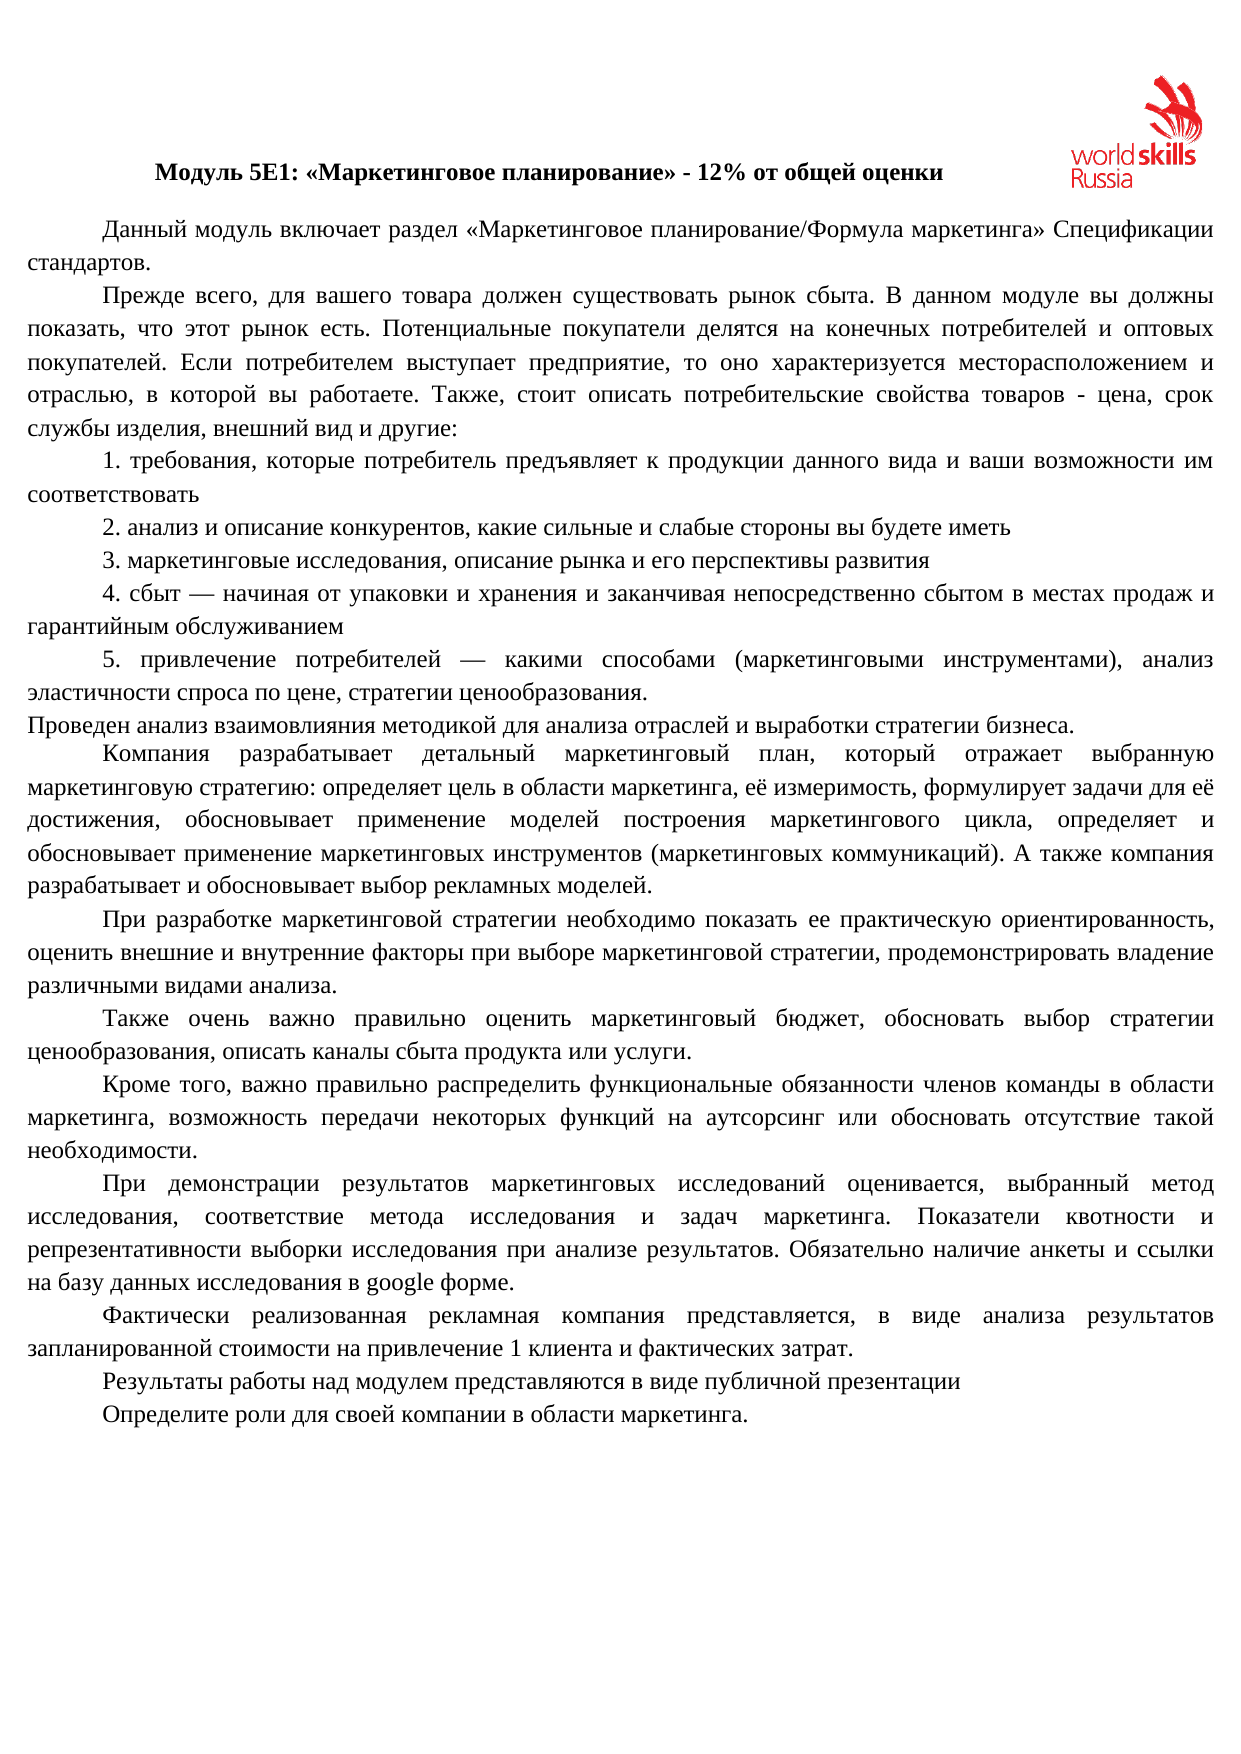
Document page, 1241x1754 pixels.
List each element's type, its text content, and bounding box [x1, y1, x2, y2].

text Фактически реализованная рекламная компания представляется, в виде анализа результатов запланированной стоимости на привлечение 1 клиента и фактических затрат. [27, 1300, 1215, 1362]
text Также очень важно правильно оценить маркетинговый бюджет, обосновать выбор стратегии ценообразования, описать каналы сбыта продукта или услуги. [27, 1003, 1215, 1064]
text 3. маркетинговые исследования, описание рынка и его перспективы развития [27, 545, 1215, 573]
subtitle Модуль 5E1: «Маркетинговое планирование» - 12% от общей оценки [27, 157, 1215, 186]
text 1. требования, которые потребитель предъявляет к продукции данного вида и ваши возможности им соответствовать [27, 446, 1215, 507]
text Компания разрабатывает детальный маркетинговый план, который отражает выбранную маркетинговую стратегию: определяет цель в области маркетинга, её измеримость, формулирует задачи для её достижения, обосновывает применение моделей построения маркетингового цикла, определяет и обосновывает применение маркетинговых инструментов (маркетинговых коммуникаций). А также компания разрабатывает и обосновывает выбор рекламных моделей. [27, 738, 1215, 899]
text При демонстрации результатов маркетинговых исследований оценивается, выбранный метод исследования, соответствие метода исследования и задач маркетинга. Показатели квотности и репрезентативности выборки исследования при анализе результатов. Обязательно наличие анкеты и ссылки на базу данных исследования в google форме. [27, 1168, 1215, 1296]
text Кроме того, важно правильно распределить функциональные обязанности членов команды в области маркетинга, возможность передачи некоторых функций на аутсорсинг или обосновать отсутствие такой необходимости. [27, 1069, 1215, 1163]
text При разработке маркетинговой стратегии необходимо показать ее практическую ориентированность, оценить внешние и внутренние факторы при выборе маркетинговой стратегии, продемонстрировать владение различными видами анализа. [27, 904, 1215, 998]
text Данный модуль включает раздел «Маркетинговое планирование/Формула маркетинга» Спецификации стандартов. [27, 214, 1215, 276]
text 4. сбыт — начиная от упаковки и хранения и заканчивая непосредственно сбытом в местах продаж и гарантийным обслуживанием [27, 578, 1215, 639]
text Проведен анализ взаимовлияния методикой для анализа отраслей и выработки стратегии бизнеса. [27, 710, 1215, 738]
text Определите роли для своей компании в области маркетинга. [27, 1399, 1215, 1428]
text Результаты работы над модулем представляются в виде публичной презентации [27, 1366, 1215, 1395]
text 5. привлечение потребителей — какими способами (маркетинговыми инструментами), анализ эластичности спроса по цене, стратегии ценообразования. [27, 644, 1215, 706]
text 2. анализ и описание конкурентов, какие сильные и слабые стороны вы будете иметь [27, 512, 1215, 540]
text Прежде всего, для вашего товара должен существовать рынок сбыта. В данном модуле вы должны показать, что этот рынок есть. Потенциальные покупатели делятся на конечных потребителей и оптовых покупателей. Если потребителем выступает предприятие, то оно характеризуется месторасположением и отраслью, в которой вы работаете. Также, стоит описать потребительские свойства товаров - цена, срок службы изделия, внешний вид и другие: [27, 281, 1215, 441]
picture [1071, 75, 1203, 157]
